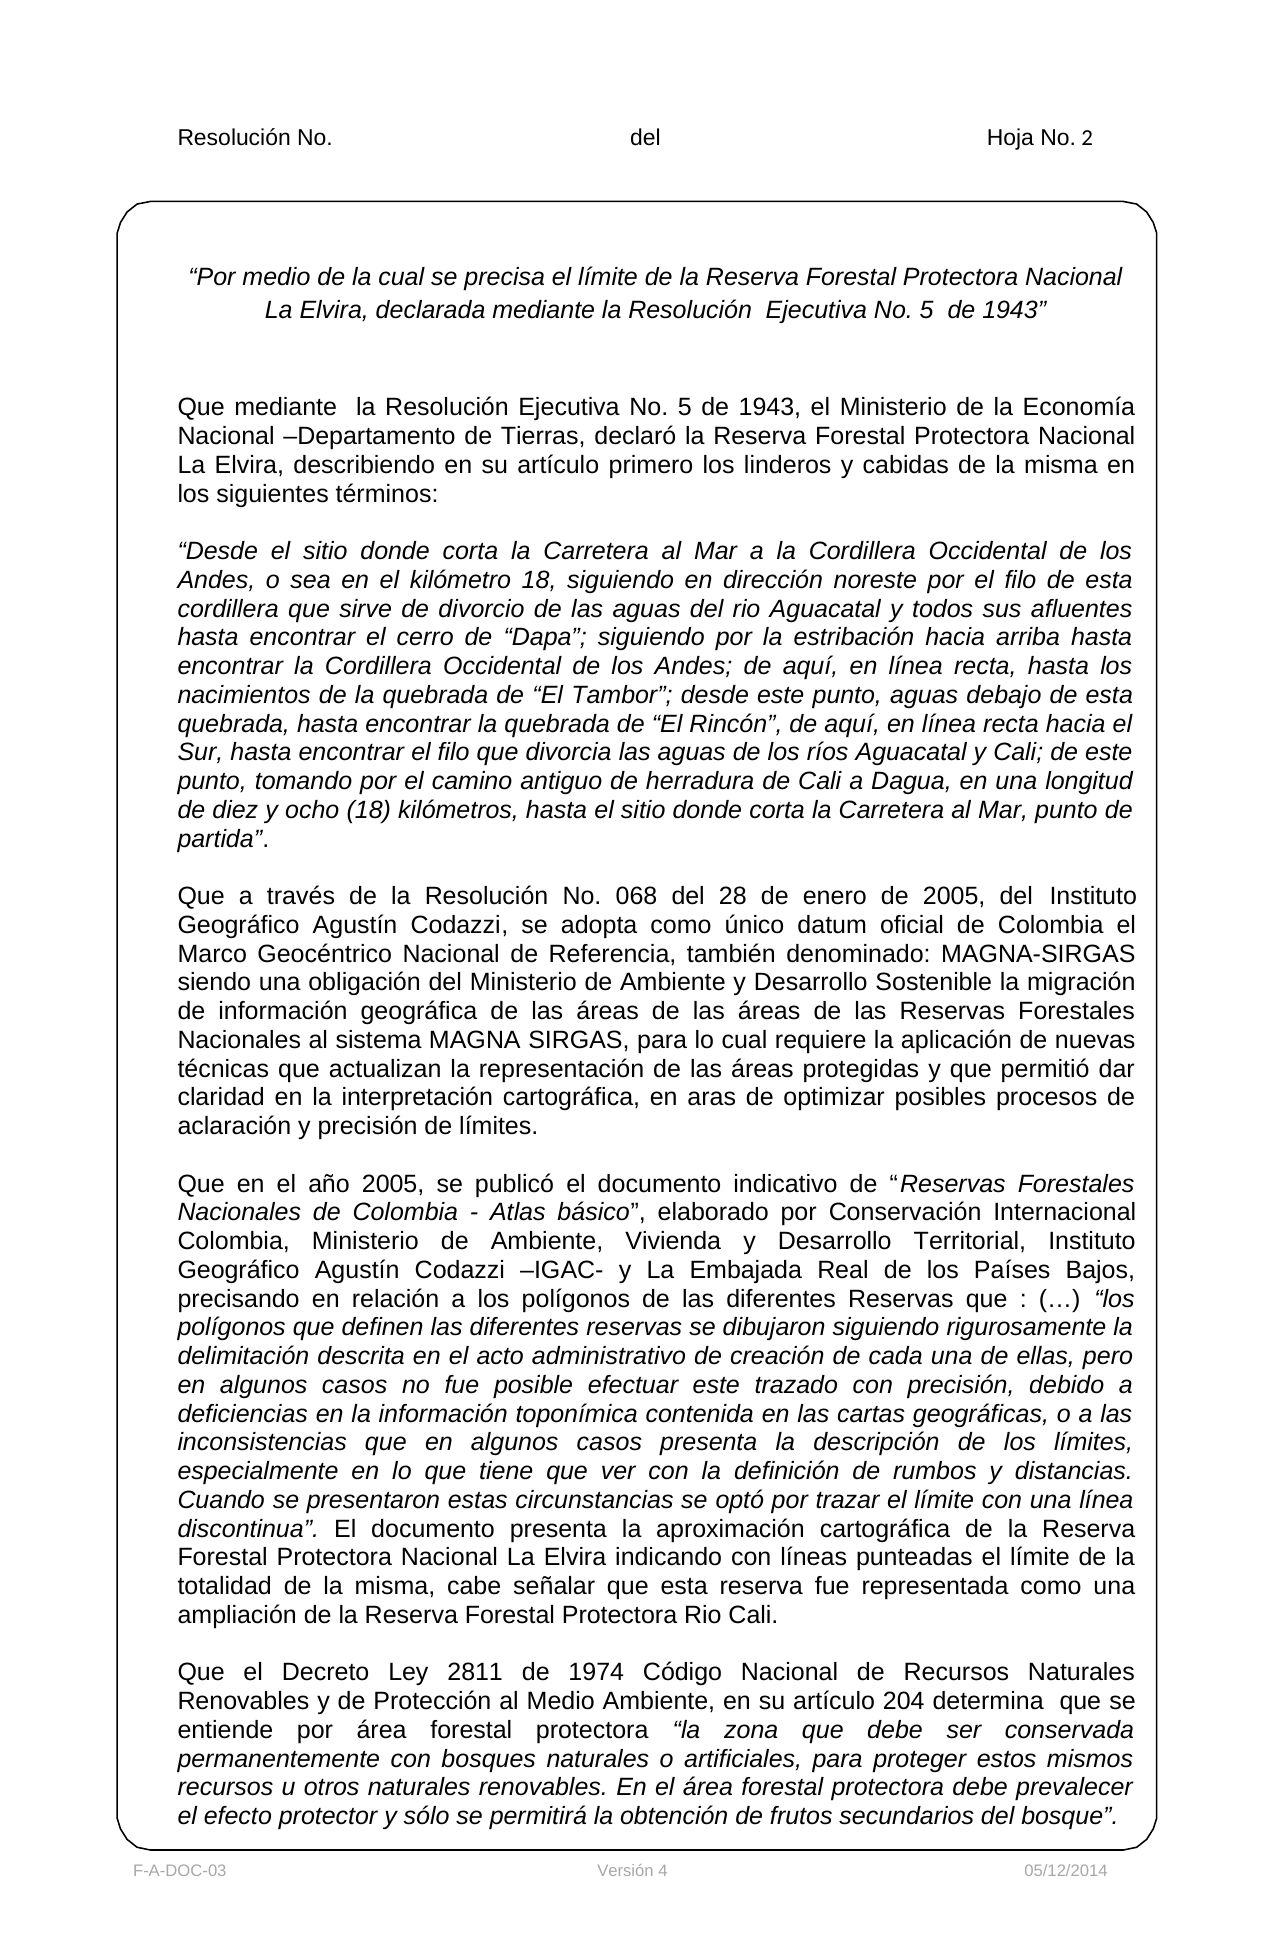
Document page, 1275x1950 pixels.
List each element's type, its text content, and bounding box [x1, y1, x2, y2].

text Que el Decreto Ley 2811 de 1974 Código Nacional de Recursos Naturales Renovables y de Protección al Medio Ambiente, en su artículo 204 determina que se entiende por área forestal protectora “la zona que debe ser conservada permanentemente con bosques naturales o artificiales, para proteger estos mismos recursos u otros naturales renovables. En el área forestal protectora debe prevalecer el efecto protector y sólo se permitirá la obtención de frutos secundarios del bosque”. [177, 1657, 1137, 1830]
text Que mediante la Resolución Ejecutiva No. 5 de 1943, el Ministerio de la Economía Nacional –Departamento de Tierras, declaró la Reserva Forestal Protectora Nacional La Elvira, describiendo en su artículo primero los linderos y cabidas de la misma en los siguientes términos: [177, 392, 1137, 507]
text Que a través de la Resolución No. 068 del 28 de enero de 2005, del Instituto Geográfico Agustín Codazzi, se adopta como único datum oficial de Colombia el Marco Geocéntrico Nacional de Referencia, también denominado: MAGNA-SIRGAS siendo una obligación del Ministerio de Ambiente y Desarrollo Sostenible la migración de información geográfica de las áreas de las áreas de las Reservas Forestales Nacionales al sistema MAGNA SIRGAS, para lo cual requiere la aplicación de nuevas técnicas que actualizan la representación de las áreas protegidas y que permitió dar claridad en la interpretación cartográfica, en aras de optimizar posibles procesos de aclaración y precisión de límites. [177, 881, 1137, 1140]
text “Desde el sitio donde corta la Carretera al Mar a la Cordillera Occidental de los Andes, o sea en el kilómetro 18, siguiendo en dirección noreste por el filo de esta cordillera que sirve de divorcio de las aguas del rio Aguacatal y todos sus afluentes hasta encontrar el cerro de “Dapa”; siguiendo por la estribación hacia arriba hasta encontrar la Cordillera Occidental de los Andes; de aquí, en línea recta, hasta los nacimientos de la quebrada de “El Tambor”; desde este punto, aguas debajo de esta quebrada, hasta encontrar la quebrada de “El Rincón”, de aquí, en línea recta hacia el Sur, hasta encontrar el filo que divorcia las aguas de los ríos Aguacatal y Cali; de este punto, tomando por el camino antiguo de herradura de Cali a Dagua, en una longitud de diez y ocho (18) kilómetros, hasta el sitio donde corta la Carretera al Mar, punto de partida”. [177, 536, 1137, 852]
text Que en el año 2005, se publicó el documento indicativo de “Reservas Forestales Nacionales de Colombia - Atlas básico”, elaborado por Conservación Internacional Colombia, Ministerio de Ambiente, Vivienda y Desarrollo Territorial, Instituto Geográfico Agustín Codazzi –IGAC- y La Embajada Real de los Países Bajos, precisando en relación a los polígonos de las diferentes Reservas que : (…) “los polígonos que definen las diferentes reservas se dibujaron siguiendo rigurosamente la delimitación descrita en el acto administrativo de creación de cada una de ellas, pero en algunos casos no fue posible efectuar este trazado con precisión, debido a deficiencias en la información toponímica contenida en las cartas geográficas, o a las inconsistencias que en algunos casos presenta la descripción de los límites, especialmente en lo que tiene que ver con la definición de rumbos y distancias. Cuando se presentaron estas circunstancias se optó por trazar el límite con una línea discontinua”. El documento presenta la aproximación cartográfica de la Reserva Forestal Protectora Nacional La Elvira indicando con líneas punteadas el límite de la totalidad de la misma, cabe señalar que esta reserva fue representada como una ampliación de la Reserva Forestal Protectora Rio Cali. [177, 1168, 1137, 1628]
